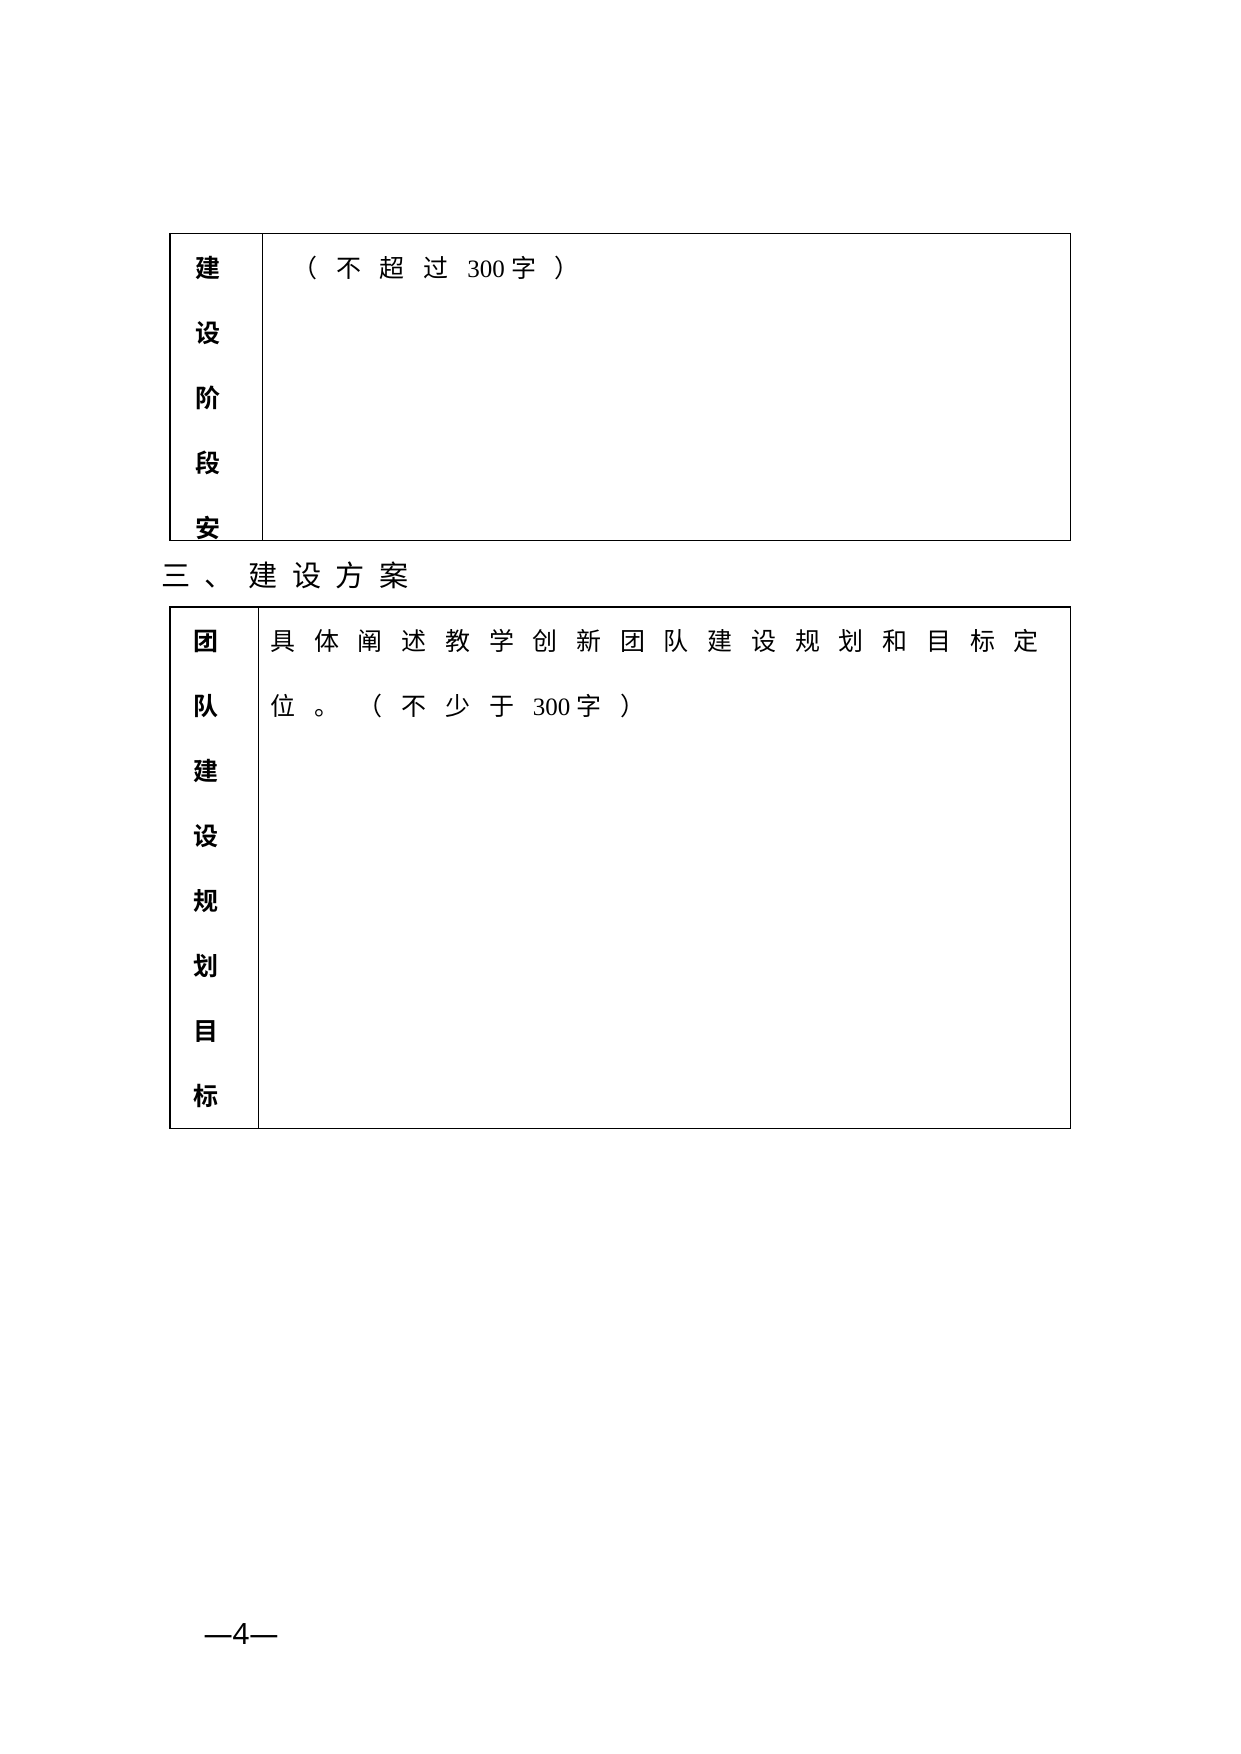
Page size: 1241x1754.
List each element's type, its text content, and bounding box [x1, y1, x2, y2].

table_header 具体阐述教学创新团队建设规划和目标定位。（不少于300字） [259, 608, 1070, 1127]
table_cell 建设阶段安排 [171, 234, 262, 540]
text 三、建设方案 [161, 541, 1079, 606]
table_cell （不超过300字） [263, 234, 1070, 540]
table_header 团队建设规划目标 [171, 608, 258, 1127]
